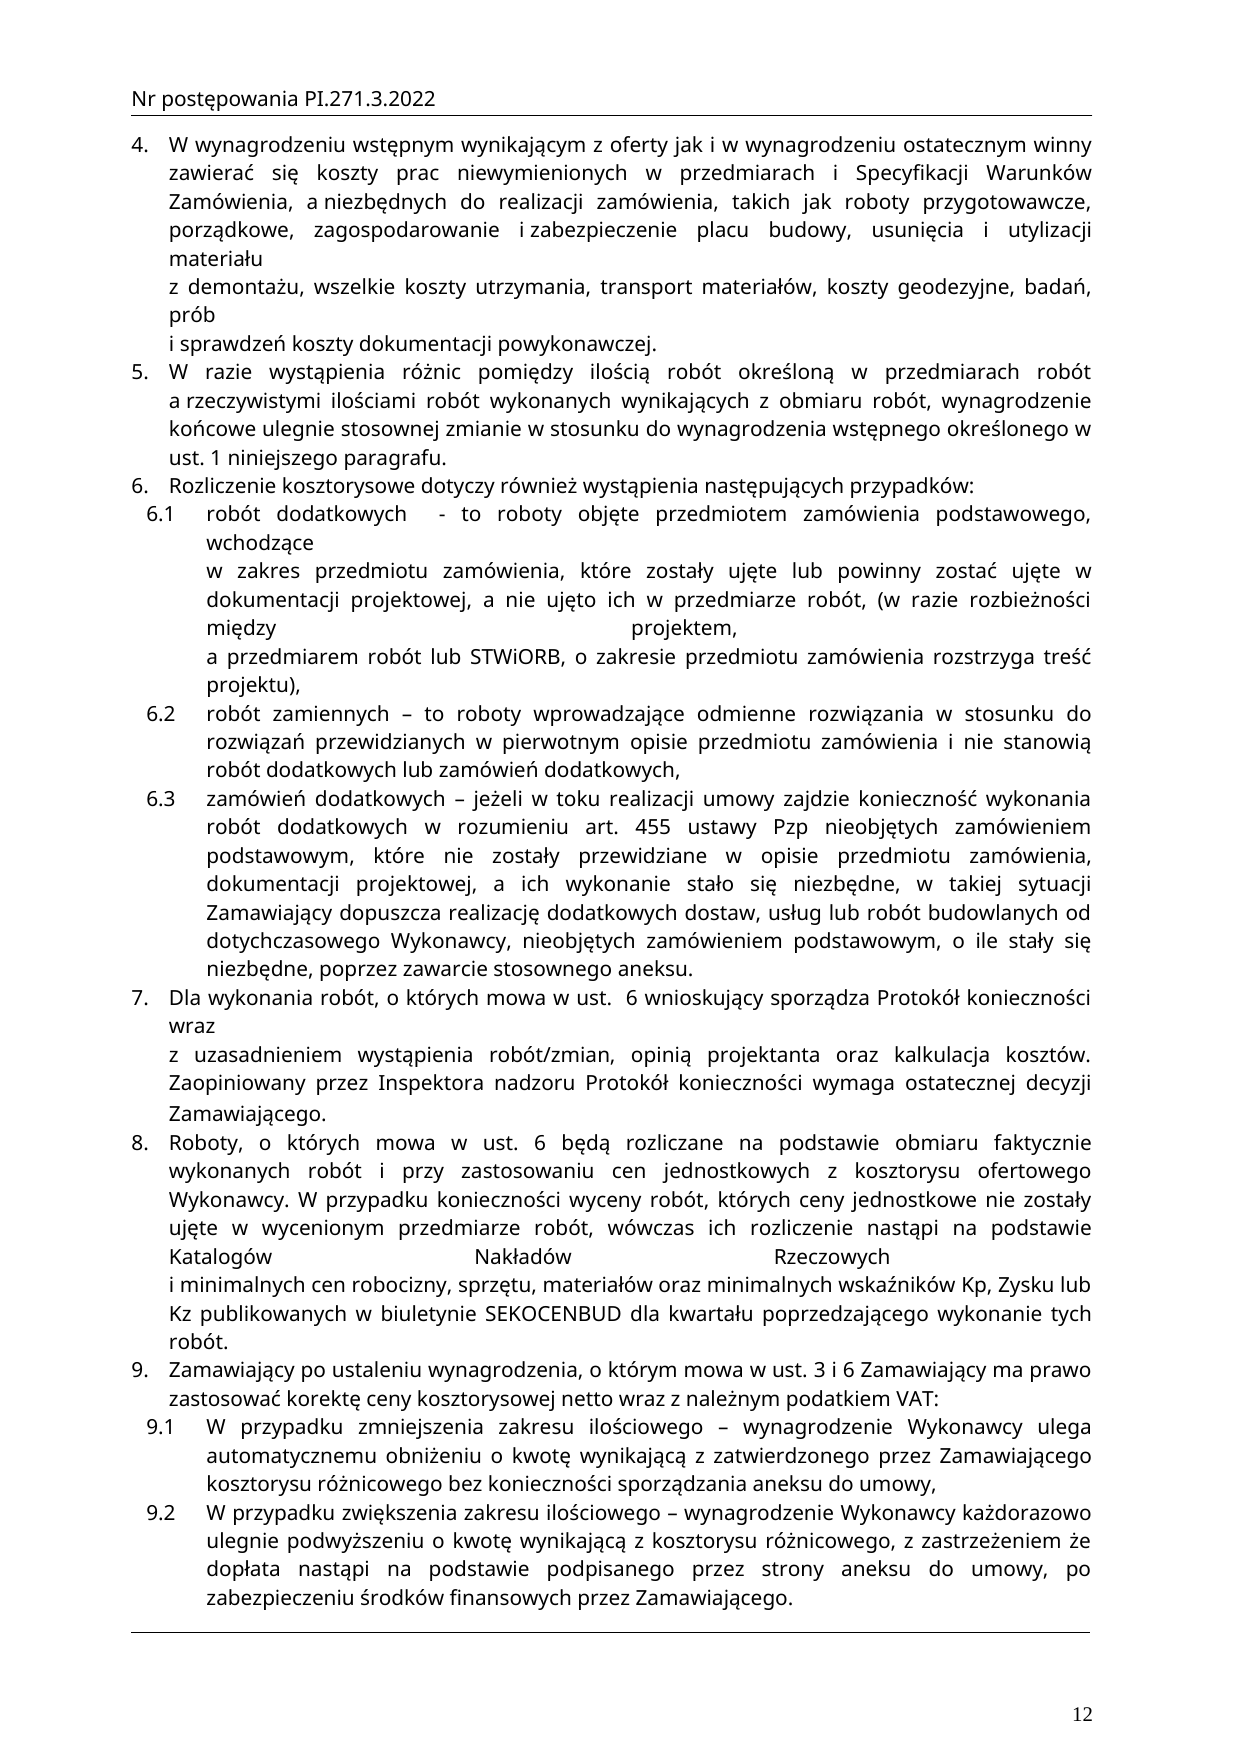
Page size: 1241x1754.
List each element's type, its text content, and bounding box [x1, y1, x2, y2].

list Roboty, o których mowa w ust. 6 będą rozliczane na podstawie obmiaru faktycznie wykonanych robót i przy zastosowaniu cen jednostkowych z kosztorysu ofertowego Wykonawcy. W przypadku konieczności wyceny robót, których ceny jednostkowe nie zostały ujęte w wycenionym przedmiarze robót, wówczas ich rozliczenie nastąpi na podstawie Katalogów Nakładów Rzeczowych i minimalnych cen robocizny, sprzętu, materiałów oraz minimalnych wskaźników Kp, Zysku lub Kz publikowanych w biuletynie SEKOCENBUD dla kwartału poprzedzającego wykonanie tych robót. [131, 1128, 1092, 1356]
list Zamawiający po ustaleniu wynagrodzenia, o którym mowa w ust. 3 i 6 Zamawiający ma prawo zastosować korektę ceny kosztorysowej netto wraz z należnym podatkiem VAT: [131, 1356, 1092, 1412]
list robót zamiennych – to roboty wprowadzające odmienne rozwiązania w stosunku do rozwiązań przewidzianych w pierwotnym opisie przedmiotu zamówienia i nie stanowią robót dodatkowych lub zamówień dodatkowych, [146, 699, 1092, 784]
list zamówień dodatkowych – jeżeli w toku realizacji umowy zajdzie konieczność wykonania robót dodatkowych w rozumieniu art. 455 ustawy Pzp nieobjętych zamówieniem podstawowym, które nie zostały przewidziane w opisie przedmiotu zamówienia, dokumentacji projektowej, a ich wykonanie stało się niezbędne, w takiej sytuacji Zamawiający dopuszcza realizację dodatkowych dostaw, usług lub robót budowlanych od dotychczasowego Wykonawcy, nieobjętych zamówieniem podstawowym, o ile stały się niezbędne, poprzez zawarcie stosownego aneksu. [146, 784, 1092, 983]
list robót dodatkowych - to roboty objęte przedmiotem zamówienia podstawowego, wchodzące w zakres przedmiotu zamówienia, które zostały ujęte lub powinny zostać ujęte w dokumentacji projektowej, a nie ujęto ich w przedmiarze robót, (w razie rozbieżności między projektem, a przedmiarem robót lub STWiORB, o zakresie przedmiotu zamówienia rozstrzyga treść projektu), [146, 499, 1092, 699]
list W razie wystąpienia różnic pomiędzy ilością robót określoną w przedmiarach robót a rzeczywistymi ilościami robót wykonanych wynikających z obmiaru robót, wynagrodzenie końcowe ulegnie stosownej zmianie w stosunku do wynagrodzenia wstępnego określonego w ust. 1 niniejszego paragrafu. [131, 357, 1092, 471]
list W wynagrodzeniu wstępnym wynikającym z oferty jak i w wynagrodzeniu ostatecznym winny zawierać się koszty prac niewymienionych w przedmiarach i Specyfikacji Warunków Zamówienia, a niezbędnych do realizacji zamówienia, takich jak roboty przygotowawcze, porządkowe, zagospodarowanie i zabezpieczenie placu budowy, usunięcia i utylizacji materiału z demontażu, wszelkie koszty utrzymania, transport materiałów, koszty geodezyjne, badań, prób i sprawdzeń koszty dokumentacji powykonawczej. [131, 130, 1092, 357]
list Dla wykonania robót, o których mowa w ust. 6 wnioskujący sporządza Protokół konieczności wraz z uzasadnieniem wystąpienia robót/zmian, opinią projektanta oraz kalkulacja kosztów. Zaopiniowany przez Inspektora nadzoru Protokół konieczności wymaga ostatecznej decyzji Zamawiającego. [131, 983, 1092, 1128]
list Rozliczenie kosztorysowe dotyczy również wystąpienia następujących przypadków: [131, 471, 1092, 499]
list W przypadku zmniejszenia zakresu ilościowego – wynagrodzenie Wykonawcy ulega automatycznemu obniżeniu o kwotę wynikającą z zatwierdzonego przez Zamawiającego kosztorysu różnicowego bez konieczności sporządzania aneksu do umowy, [146, 1412, 1092, 1498]
list W przypadku zwiększenia zakresu ilościowego – wynagrodzenie Wykonawcy każdorazowo ulegnie podwyższeniu o kwotę wynikającą z kosztorysu różnicowego, z zastrzeżeniem że dopłata nastąpi na podstawie podpisanego przez strony aneksu do umowy, po zabezpieczeniu środków finansowych przez Zamawiającego. [146, 1498, 1092, 1611]
